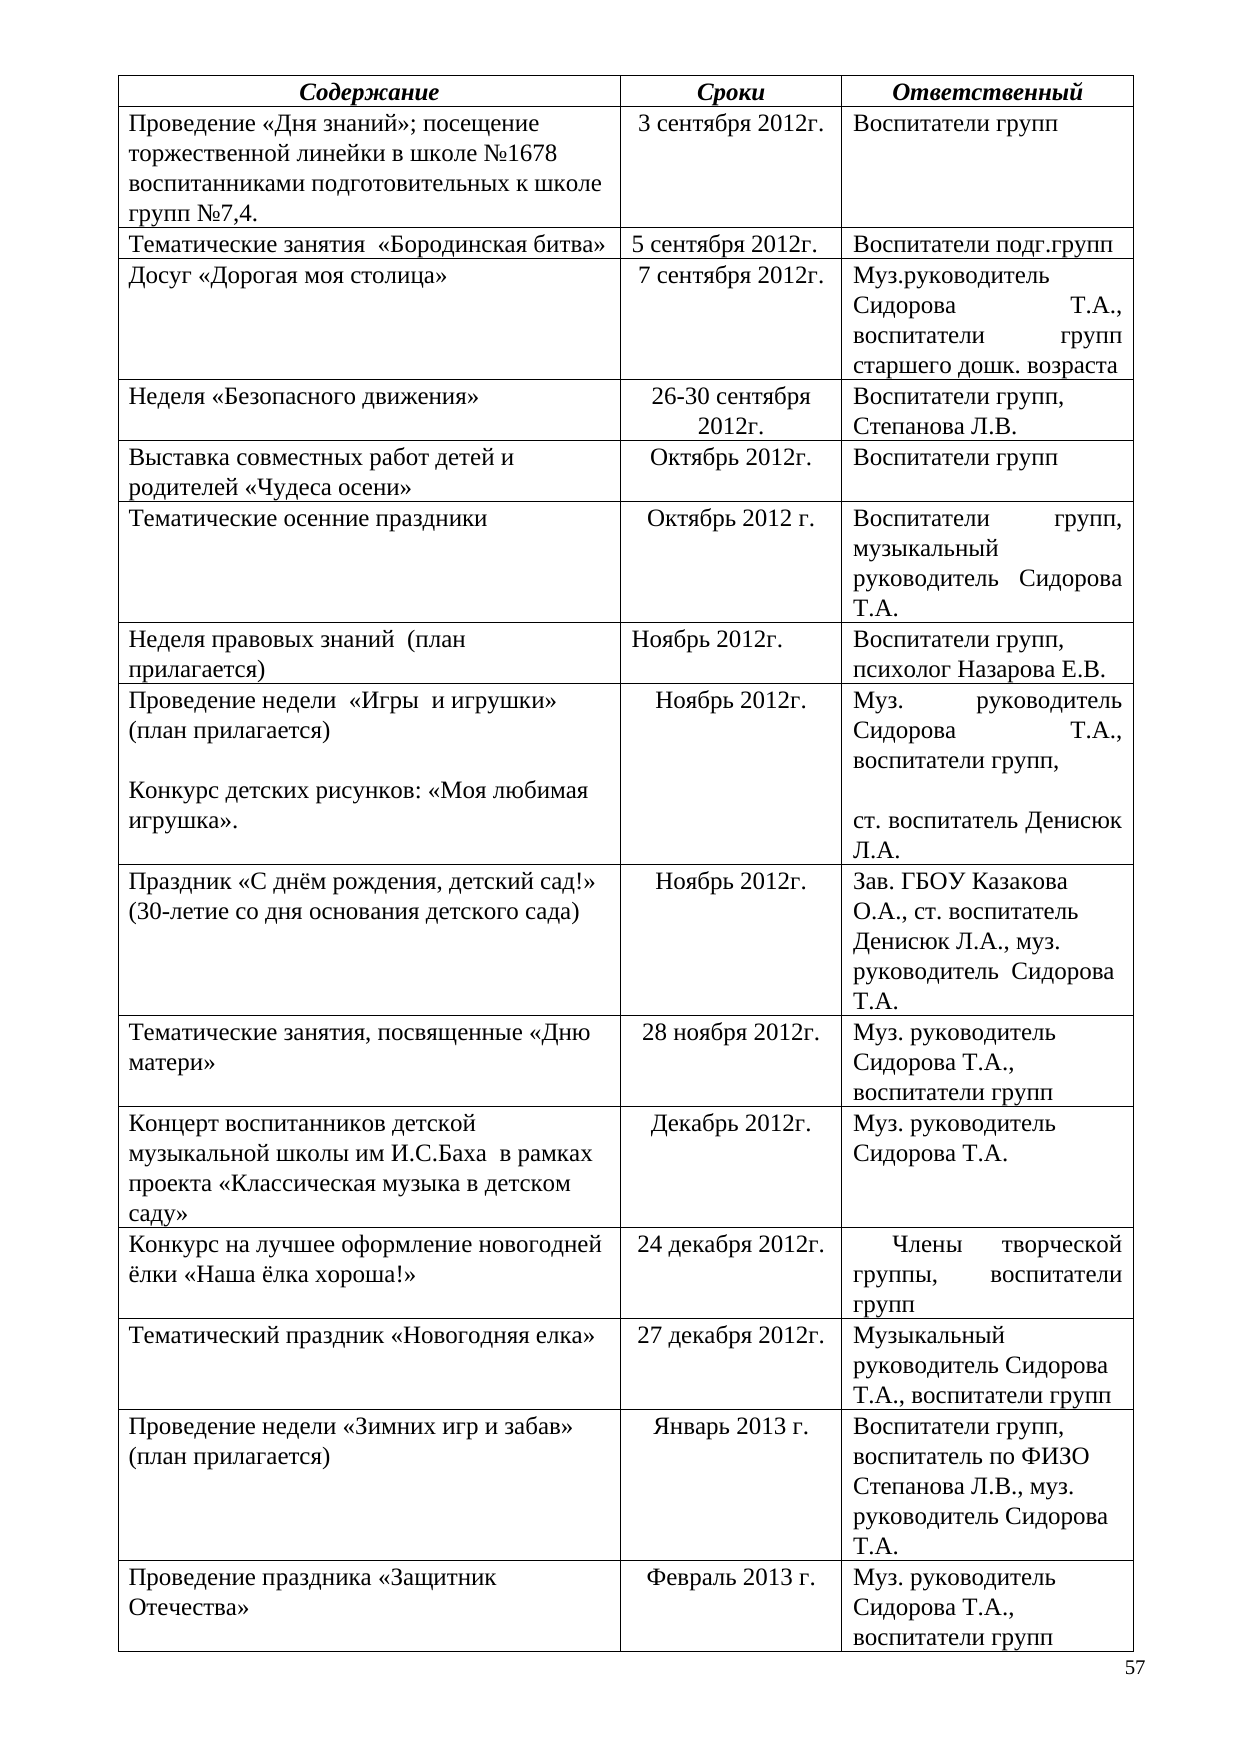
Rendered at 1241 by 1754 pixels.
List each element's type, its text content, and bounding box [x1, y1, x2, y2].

table_cell Воспитатели групп, музыкальный руководитель Сидорова Т.А. [842, 502, 1133, 622]
table_header Содержание [119, 76, 620, 106]
table_cell Праздник «С днём рождения, детский сад!» (30-летие со дня основания детского сада) [119, 865, 620, 1014]
table_cell Декабрь 2012г. [621, 1107, 841, 1227]
table_cell Проведение недели «Игры и игрушки» (план прилагается) Конкурс детских рисунков: «Моя любимая игрушка». [119, 684, 620, 863]
table_cell Конкурс на лучшее оформление новогодней ёлки «Наша ёлка хороша!» [119, 1228, 620, 1318]
table_cell Концерт воспитанников детской музыкальной школы им И.С.Баха в рамках проекта «Классическая музыка в детском саду» [119, 1107, 620, 1227]
table_cell Октябрь 2012г. [621, 441, 841, 501]
table_cell Воспитатели групп, воспитатель по ФИЗО Степанова Л.В., муз. руководитель Сидорова Т.А. [842, 1410, 1133, 1560]
table_cell 24 декабря 2012г. [621, 1228, 841, 1318]
table_cell Воспитатели групп [842, 107, 1133, 227]
table_cell 28 ноября 2012г. [621, 1016, 841, 1106]
table_cell Октябрь 2012 г. [621, 502, 841, 622]
table_cell Муз. руководитель Сидорова Т.А., воспитатели групп [842, 1016, 1133, 1106]
table_cell 7 сентября 2012г. [621, 259, 841, 379]
table_cell Тематические занятия «Бородинская битва» [119, 228, 620, 258]
table_cell 26-30 сентября 2012г. [621, 380, 841, 440]
table_cell Выставка совместных работ детей и родителей «Чудеса осени» [119, 441, 620, 501]
table_cell Ноябрь 2012г. [621, 865, 841, 1014]
table_cell Тематические осенние праздники [119, 502, 620, 622]
table_cell Проведение недели «Зимних игр и забав» (план прилагается) [119, 1410, 620, 1560]
table_cell Воспитатели подг.групп [842, 228, 1133, 258]
table_cell Проведение «Дня знаний»; посещение торжественной линейки в школе №1678 воспитанниками подготовительных к школе групп №7,4. [119, 107, 620, 227]
table_header Сроки [621, 76, 841, 106]
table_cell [842, 1561, 1133, 1651]
table_cell Воспитатели групп, психолог Назарова Е.В. [842, 623, 1133, 683]
table_cell Январь 2013 г. [621, 1410, 841, 1560]
table_cell Неделя «Безопасного движения» [119, 380, 620, 440]
table_cell Воспитатели групп [842, 441, 1133, 501]
table_cell Муз. руководитель Сидорова Т.А., воспитатели групп, ст. воспитатель Денисюк Л.А. [842, 684, 1133, 863]
table_cell Музыкальный руководитель Сидорова Т.А., воспитатели групп [842, 1319, 1133, 1409]
table_cell 27 декабря 2012г. [621, 1319, 841, 1409]
table_cell Муз. руководитель Сидорова Т.А. [842, 1107, 1133, 1227]
table_cell Неделя правовых знаний (план прилагается) [119, 623, 620, 683]
table_cell Февраль 2013 г. [621, 1561, 841, 1651]
table_cell Тематические занятия, посвященные «Дню матери» [119, 1016, 620, 1106]
table_cell Ноябрь 2012г. [621, 684, 841, 863]
table_cell Проведение праздника «Защитник Отечества» [119, 1561, 620, 1651]
table_cell Члены творческой группы, воспитатели групп [842, 1228, 1133, 1318]
table_cell Тематический праздник «Новогодняя елка» [119, 1319, 620, 1409]
table_cell 5 сентября 2012г. [621, 228, 841, 258]
table_cell 3 сентября 2012г. [621, 107, 841, 227]
table_cell Ноябрь 2012г. [621, 623, 841, 683]
table_cell Досуг «Дорогая моя столица» [119, 259, 620, 379]
table_cell Воспитатели групп, Степанова Л.В. [842, 380, 1133, 440]
table_cell Муз.руководитель Сидорова Т.А., воспитатели групп старшего дошк. возраста [842, 259, 1133, 379]
table_cell Зав. ГБОУ Казакова О.А., ст. воспитатель Денисюк Л.А., муз. руководитель Сидорова Т.А. [842, 865, 1133, 1014]
table_header Ответственный [842, 76, 1133, 106]
